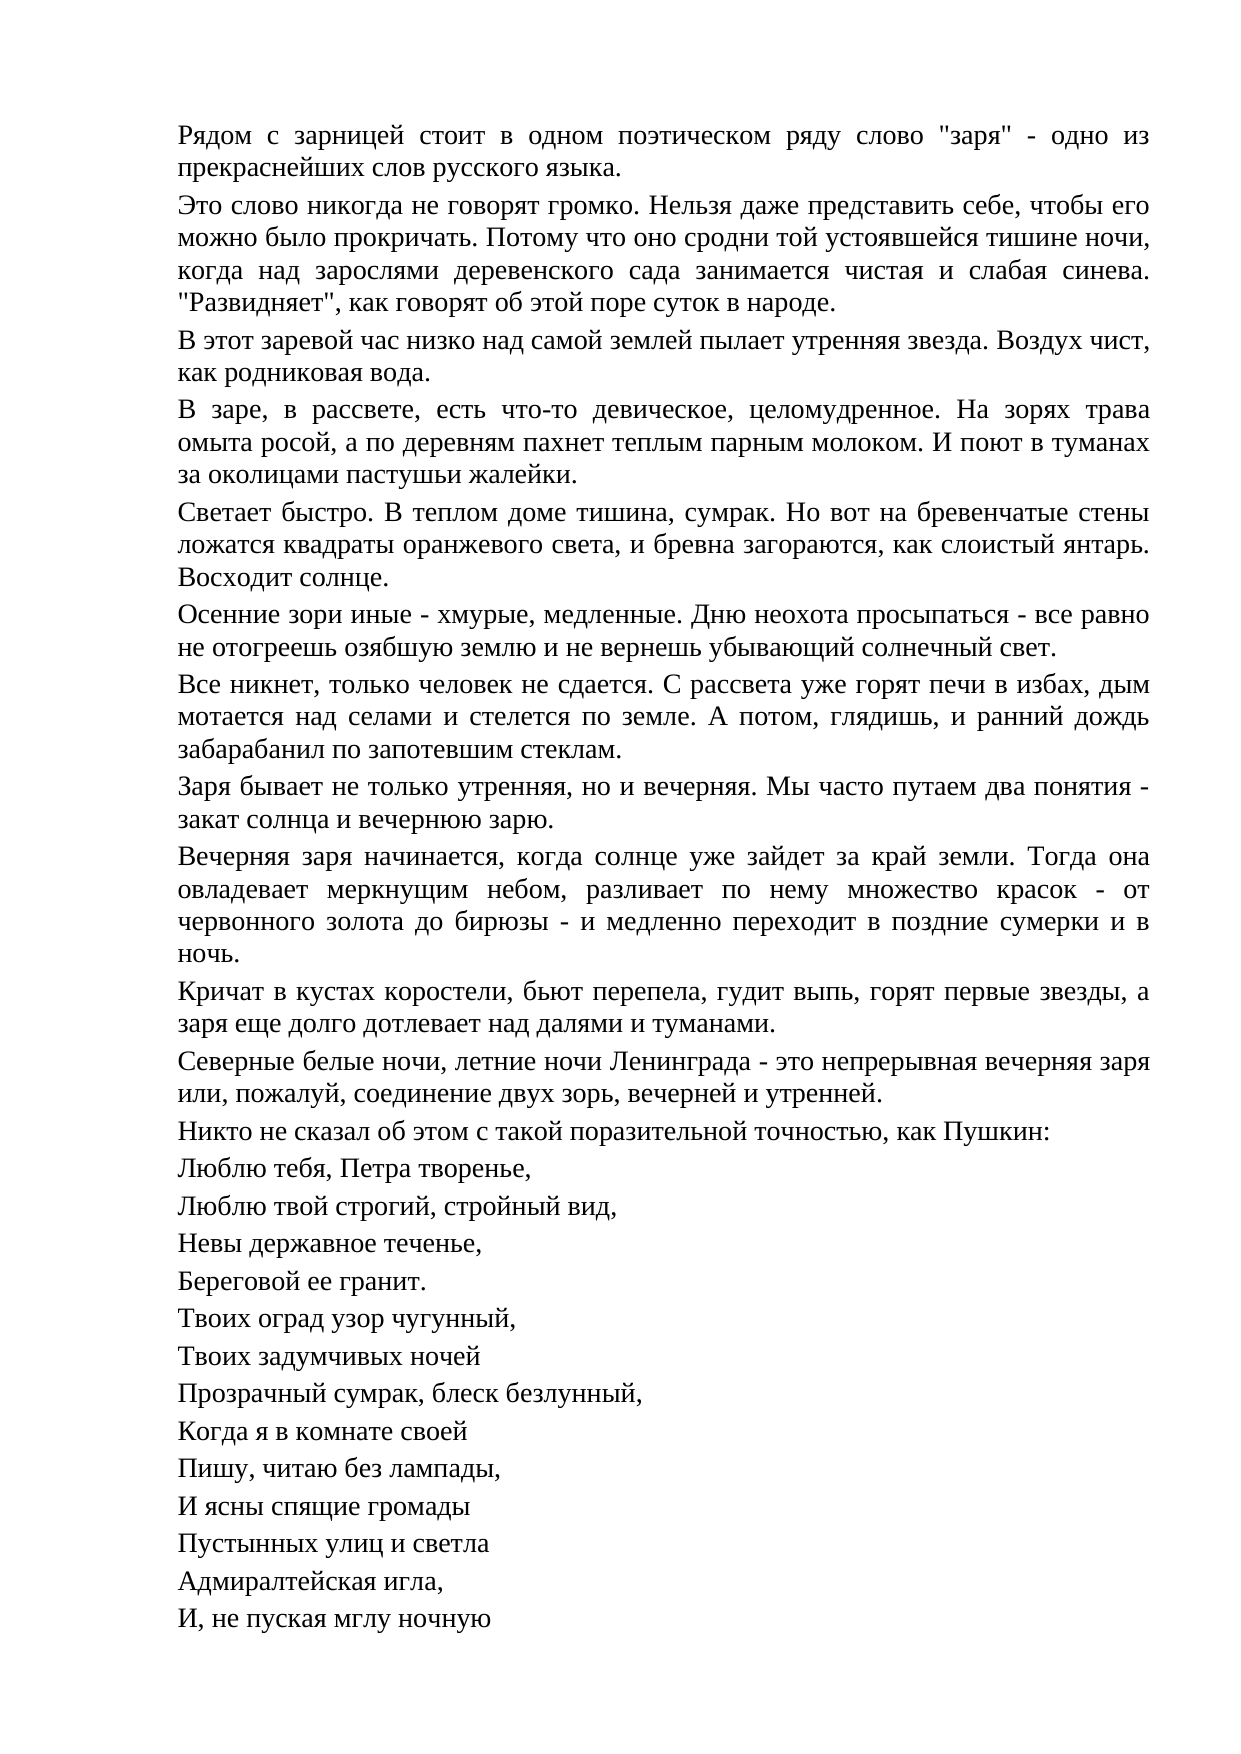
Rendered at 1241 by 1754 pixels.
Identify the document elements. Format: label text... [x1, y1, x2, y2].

text Осенние зори иные - хмурые, медленные. Дню неохота просыпаться - все равно не отогреешь озябшую землю и не вернешь убывающий солнечный свет. [177, 597, 1152, 662]
text Светает быстро. В теплом доме тишина, сумрак. Но вот на бревенчатые стены ложатся квадраты оранжевого света, и бревна загораются, как слоистый янтарь. Восходит солнце. [177, 495, 1152, 592]
text И ясны спящие громады [177, 1489, 1152, 1521]
text Люблю тебя, Петра творенье, [177, 1151, 1152, 1184]
text Твоих задумчивых ночей [177, 1339, 1152, 1371]
text Все никнет, только человек не сдается. С рассвета уже горят печи в избах, дым мотается над селами и стелется по земле. А потом, глядишь, и ранний дождь забарабанил по запотевшим стеклам. [177, 667, 1152, 764]
text Это слово никогда не говорят громко. Нельзя даже представить себе, чтобы его можно было прокричать. Потому что оно сродни той устоявшейся тишине ночи, когда над зарослями деревенского сада занимается чистая и слабая синева. "Развидняет", как говорят об этой поре суток в народе. [177, 188, 1152, 318]
text Прозрачный сумрак, блеск безлунный, [177, 1376, 1152, 1409]
text Твоих оград узор чугунный, [177, 1301, 1152, 1334]
text Пишу, читаю без лампады, [177, 1451, 1152, 1484]
text И, не пуская мглу ночную [177, 1601, 1152, 1634]
text В этот заревой час низко над самой землей пылает утренняя звезда. Воздух чист, как родниковая вода. [177, 323, 1152, 387]
text В заре, в рассвете, есть что-то девическое, целомудренное. На зорях трава омыта росой, а по деревням пахнет теплым парным молоком. И поют в туманах за околицами пастушьи жалейки. [177, 393, 1152, 490]
text Вечерняя заря начинается, когда солнце уже зайдет за край земли. Тогда она овладевает меркнущим небом, разливает по нему множество красок - от червонного золота до бирюзы - и медленно переходит в поздние сумерки и в ночь. [177, 839, 1152, 969]
text Невы державное теченье, [177, 1226, 1152, 1259]
text Пустынных улиц и светла [177, 1526, 1152, 1559]
text Люблю твой строгий, стройный вид, [177, 1189, 1152, 1221]
text Рядом с зарницей стоит в одном поэтическом ряду слово "заря" - одно из прекраснейших слов русского языка. [177, 118, 1152, 183]
text Северные белые ночи, летние ночи Ленинграда - это непрерывная вечерняя заря или, пожалуй, соединение двух зорь, вечерней и утренней. [177, 1044, 1152, 1109]
text Кричат в кустах коростели, бьют перепела, гудит выпь, горят первые звезды, а заря еще долго дотлевает над далями и туманами. [177, 974, 1152, 1039]
text Когда я в комнате своей [177, 1414, 1152, 1446]
text Адмиралтейская игла, [177, 1564, 1152, 1596]
text Береговой ее гранит. [177, 1264, 1152, 1296]
text Заря бывает не только утренняя, но и вечерняя. Мы часто путаем два понятия - закат солнца и вечернюю зарю. [177, 769, 1152, 834]
text Никто не сказал об этом с такой поразительной точностью, как Пушкин: [177, 1114, 1152, 1146]
